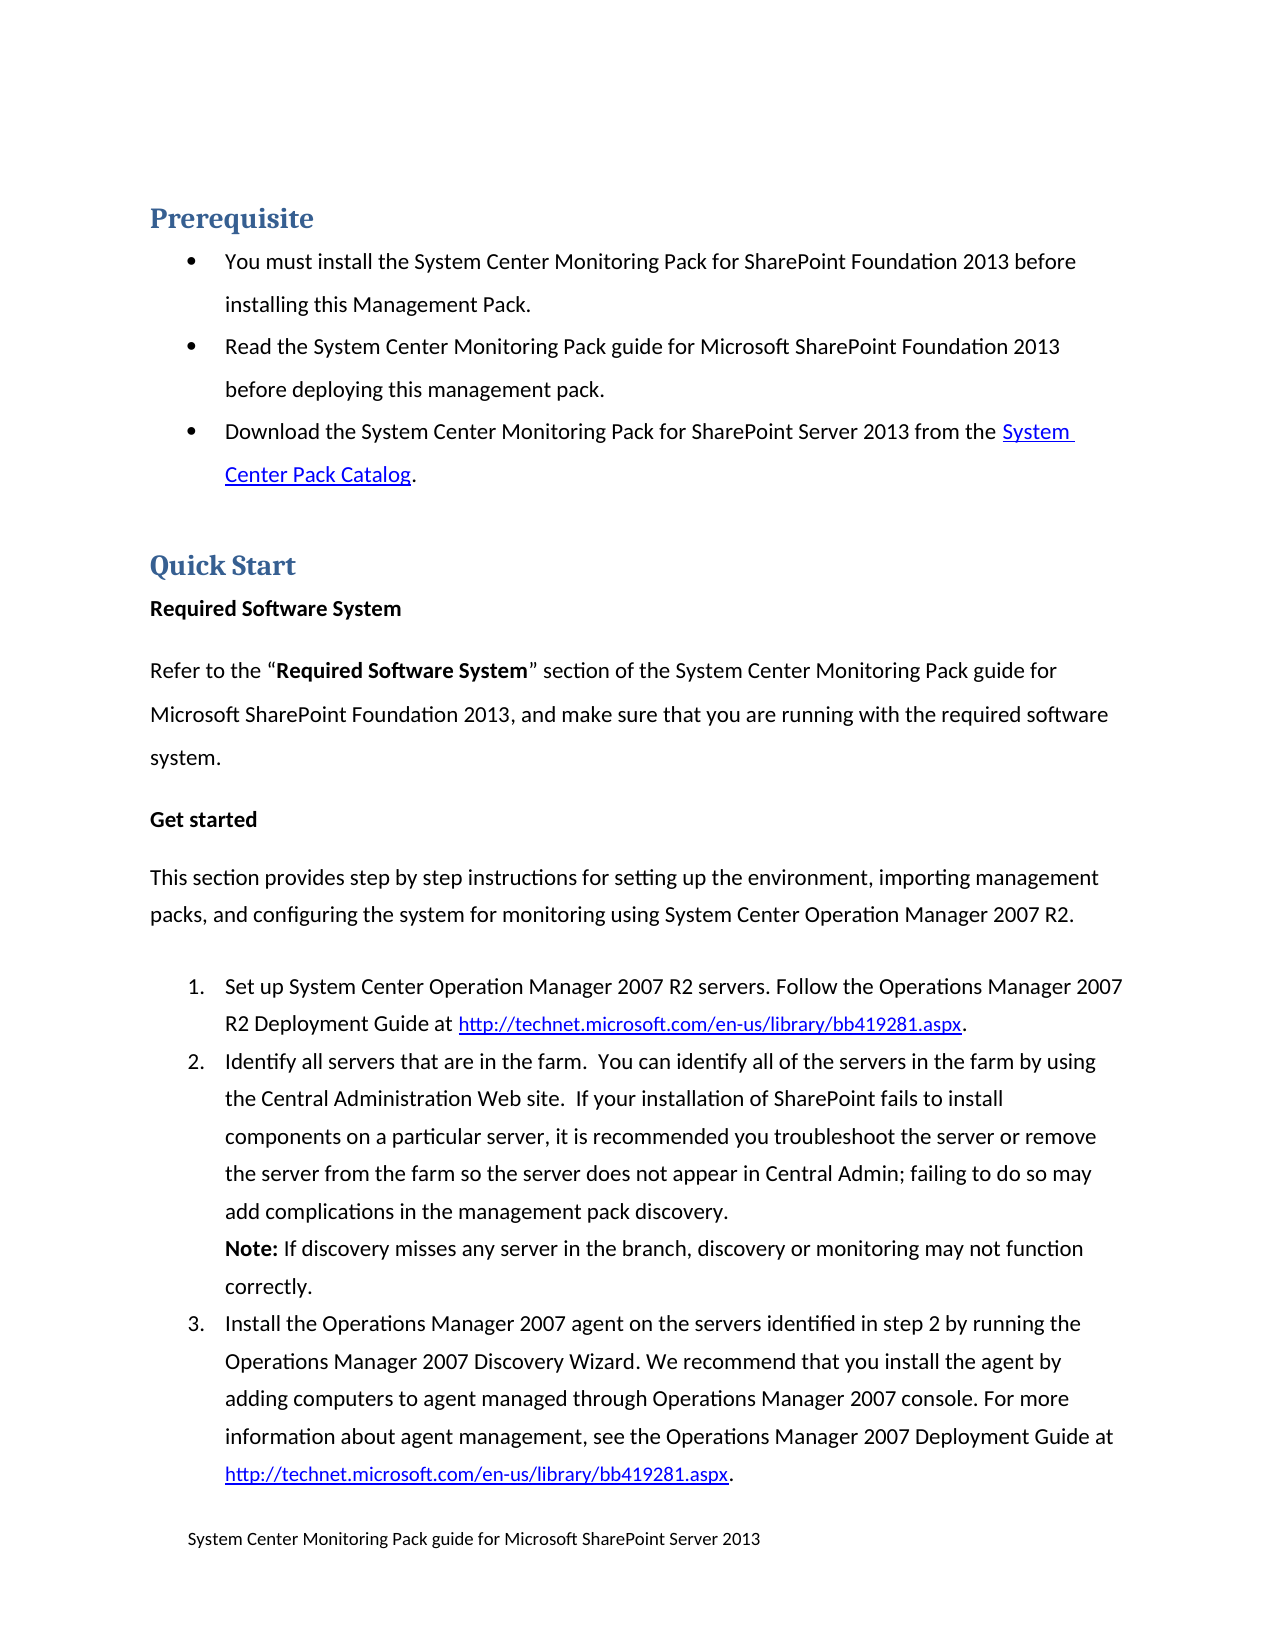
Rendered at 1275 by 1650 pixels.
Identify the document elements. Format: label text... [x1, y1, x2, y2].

list Download the System Center Monitoring Pack for SharePoint Server 2013 from the System Center Pack Catalog. [187, 412, 1125, 493]
text Get started [150, 801, 1125, 838]
subtitle Prerequisite [150, 200, 1125, 237]
list Read the System Center Monitoring Pack guide for Microsoft SharePoint Foundation 2013 before deploying this management pack. [187, 327, 1125, 408]
text Refer to the “Required Software System” section of the System Center Monitoring Pack guide for Microsoft SharePoint Foundation 2013, and make sure that you are running with the required software system. [150, 652, 1125, 776]
text This section provides step by step instructions for setting up the environment, importing management packs, and configuring the system for monitoring using System Center Operation Manager 2007 R2. [150, 863, 1125, 938]
list You must install the System Center Monitoring Pack for SharePoint Foundation 2013 before installing this Management Pack. [187, 242, 1125, 323]
list Set up System Center Operation Manager 2007 R2 servers. Follow the Operations Manager 2007 R2 Deployment Guide at http://technet.microsoft.com/en-us/library/bb419281.aspx. [187, 967, 1125, 1042]
list Install the Operations Manager 2007 agent on the servers identified in step 2 by running the Operations Manager 2007 Discovery Wizard. We recommend that you install the agent by adding computers to agent managed through Operations Manager 2007 console. For more information about agent management, see the Operations Manager 2007 Deployment Guide at http://technet.microsoft.com/en-us/library/bb419281.aspx. [187, 1305, 1125, 1492]
subtitle Quick Start [150, 547, 1125, 584]
list Identify all servers that are in the farm. You can identify all of the servers in the farm by using the Central Administration Web site. If your installation of SharePoint fails to install components on a particular server, it is recommended you troubleshoot the server or remove the server from the farm so the server does not appear in Central Admin; failing to do so may add complications in the management pack discovery. Note: If discovery misses any server in the branch, discovery or monitoring may not function correctly. [187, 1042, 1125, 1305]
text Required Software System [150, 589, 1125, 627]
